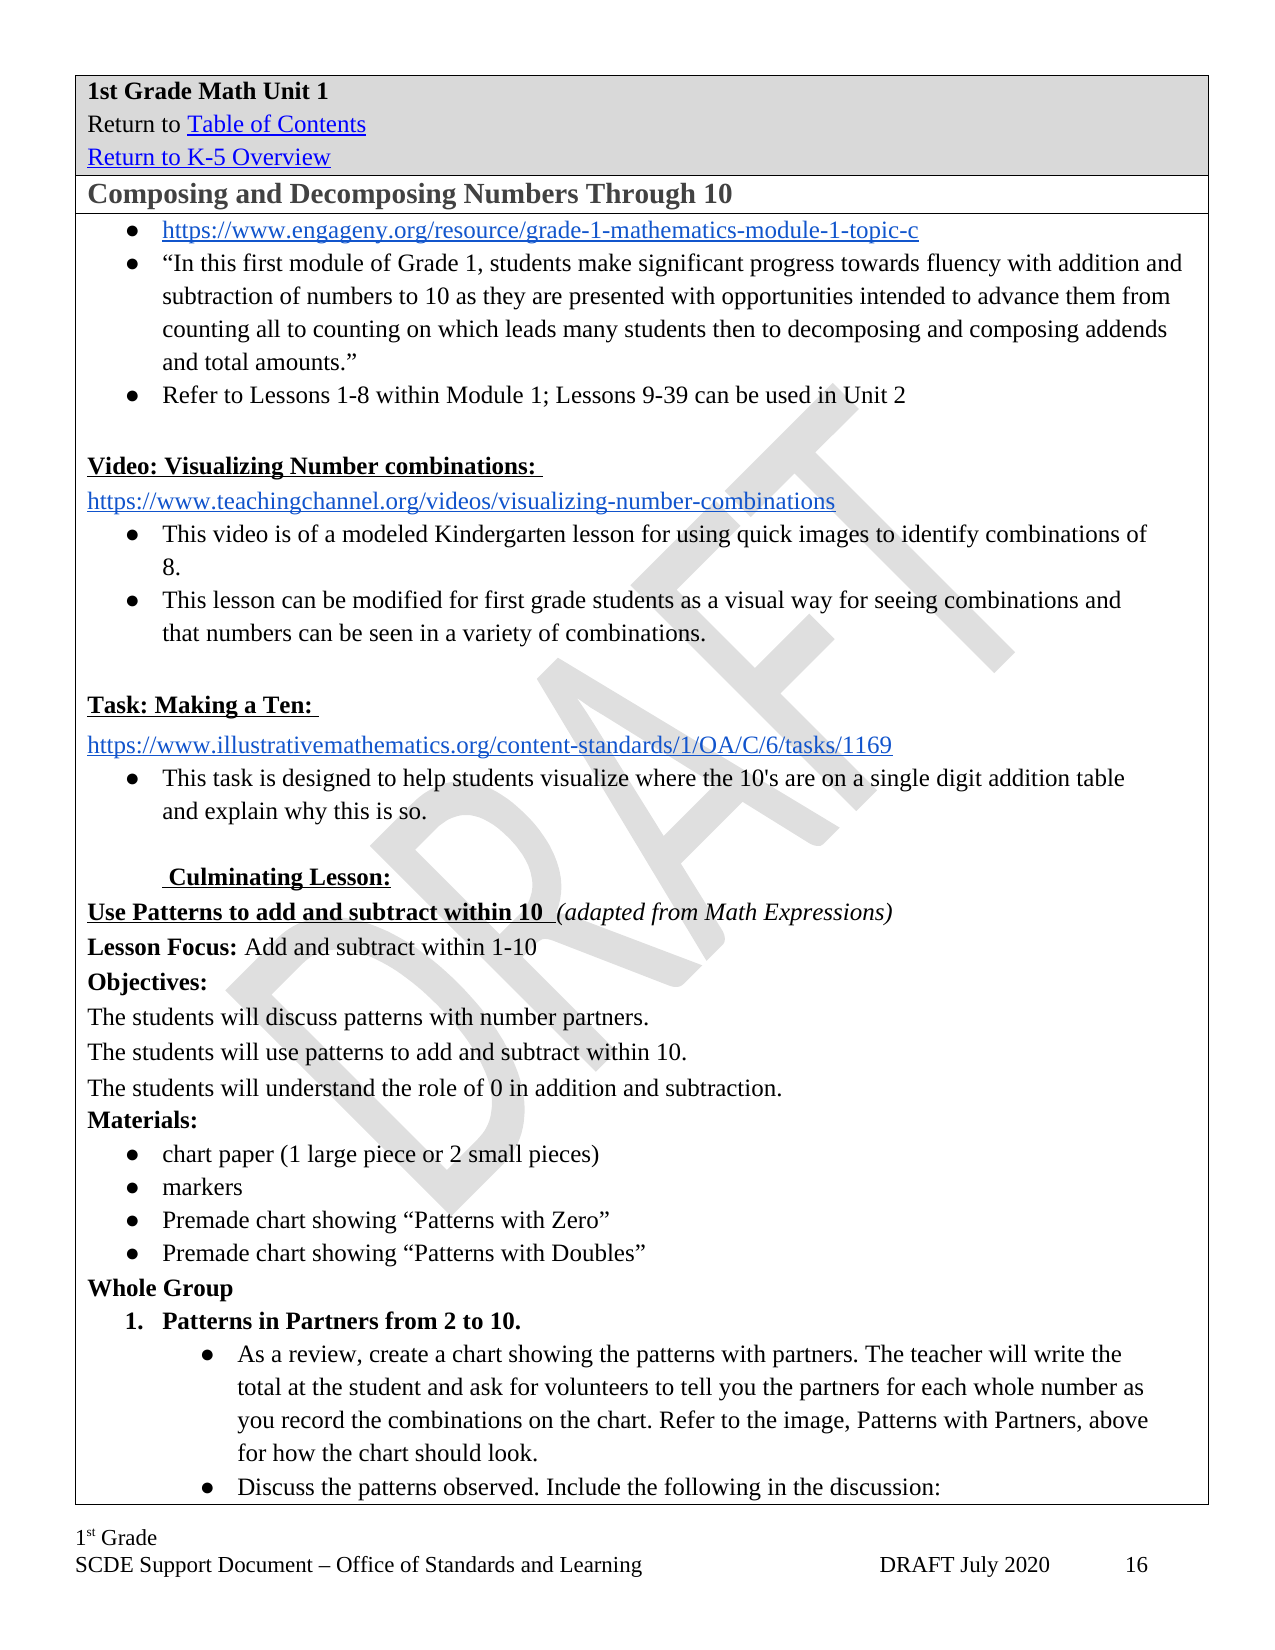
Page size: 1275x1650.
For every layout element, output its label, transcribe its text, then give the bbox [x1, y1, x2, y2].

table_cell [76, 214, 1208, 1504]
table_cell Composing and Decomposing Numbers Through 10 [76, 176, 1208, 213]
table_header 1st Grade Math Unit 1 Return to Table of Contents Return to K-5 Overview [76, 76, 1208, 175]
